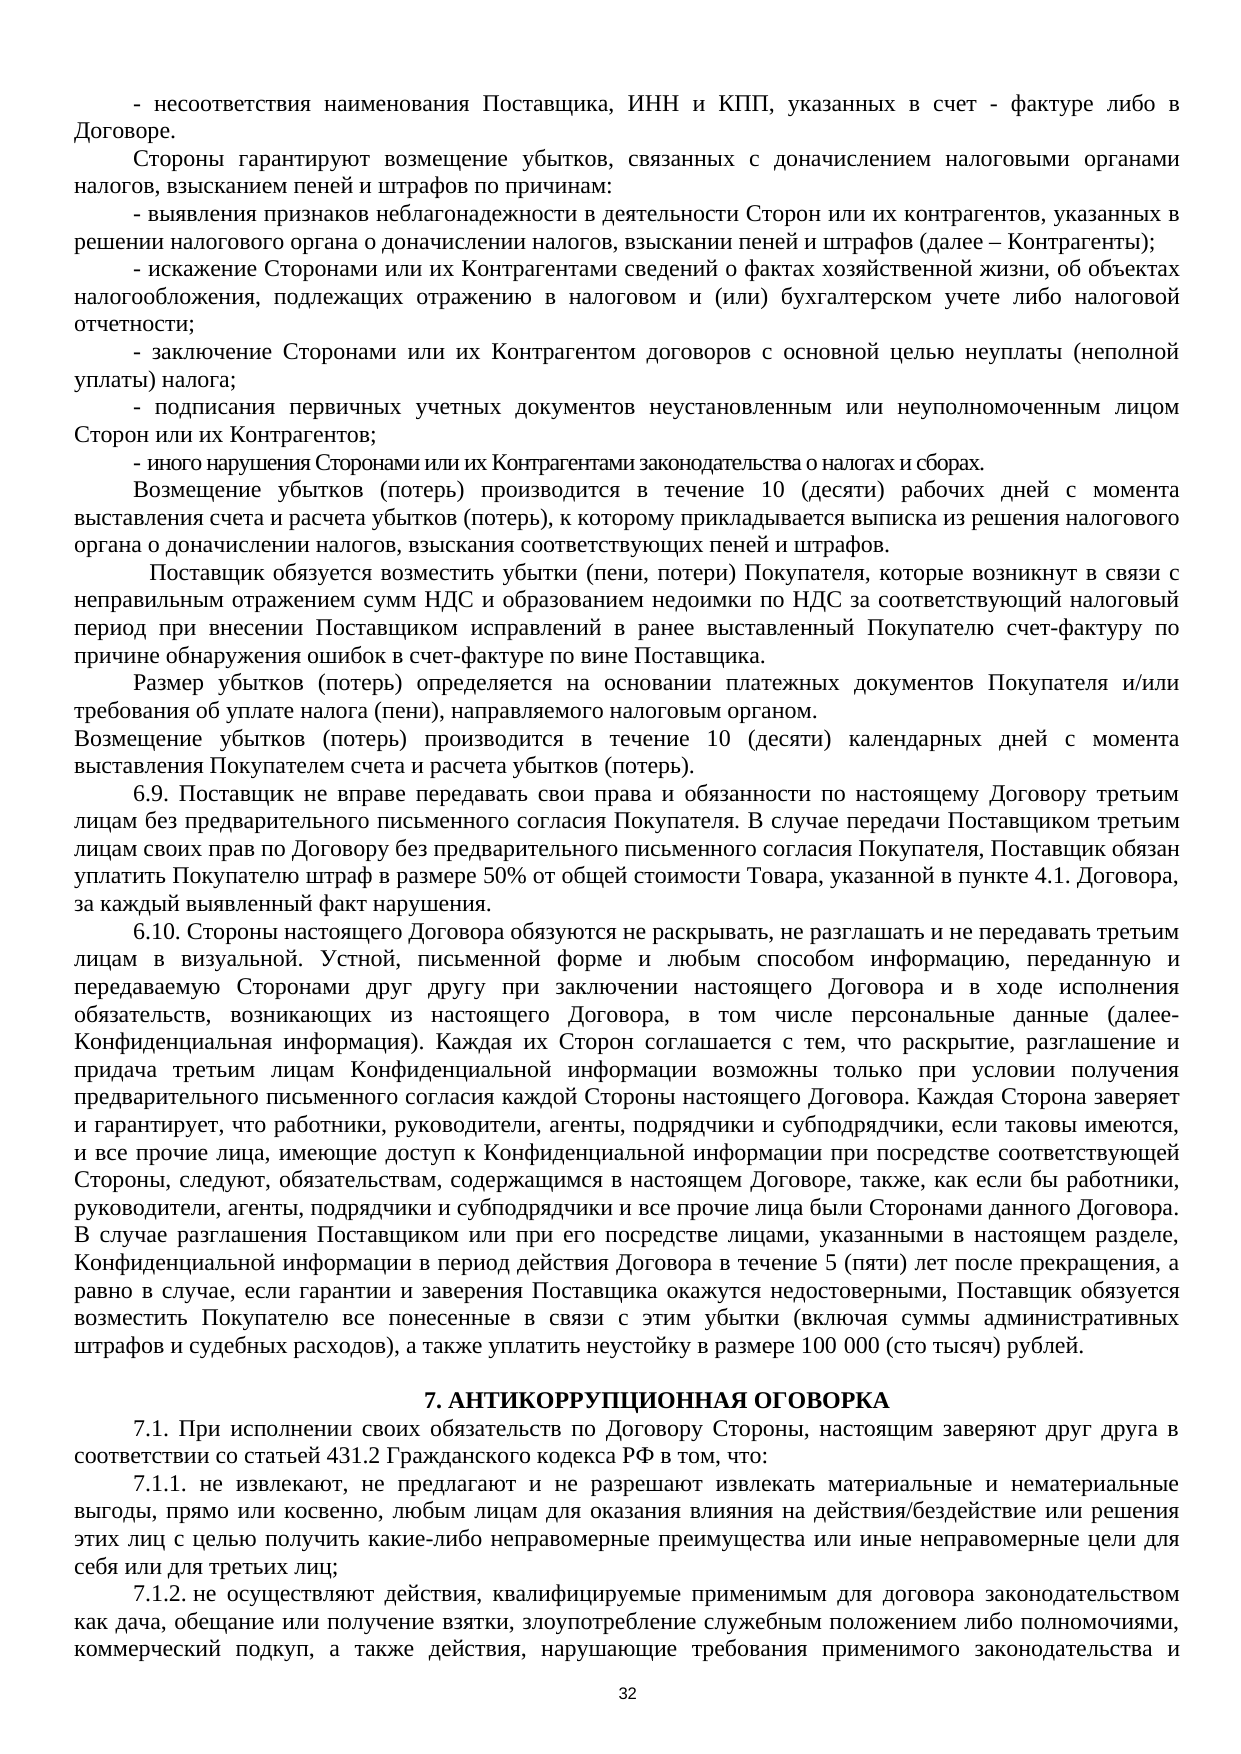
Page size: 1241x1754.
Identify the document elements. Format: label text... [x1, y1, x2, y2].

text - искажение Сторонами или их Контрагентами сведений о фактах хозяйственной жизни, об объектах налогообложения, подлежащих отражению в налоговом и (или) бухгалтерском учете либо налоговой отчетности; [74, 254, 1181, 337]
text 7.1. При исполнении своих обязательств по Договору Стороны, настоящим заверяют друг друга в соответствии со статьей 431.2 Гражданского кодекса РФ в том, что: [74, 1414, 1181, 1469]
text 6.10. Стороны настоящего Договора обязуются не раскрывать, не разглашать и не передавать третьим лицам в визуальной. Устной, письменной форме и любым способом информацию, переданную и передаваемую Сторонами друг другу при заключении настоящего Договора и в ходе исполнения обязательств, возникающих из настоящего Договора, в том числе персональные данные (далее-Конфиденциальная информация). Каждая их Сторон соглашается с тем, что раскрытие, разглашение и придача третьим лицам Конфиденциальной информации возможны только при условии получения предварительного письменного согласия каждой Стороны настоящего Договора. Каждая Сторона заверяет и гарантирует, что работники, руководители, агенты, подрядчики и субподрядчики, если таковы имеются, и все прочие лица, имеющие доступ к Конфиденциальной информации при посредстве соответствующей Стороны, следуют, обязательствам, содержащимся в настоящем Договоре, также, как если бы работники, руководители, агенты, подрядчики и субподрядчики и все прочие лица были Сторонами данного Договора. В случае разглашения Поставщиком или при его посредстве лицами, указанными в настоящем разделе, Конфиденциальной информации в период действия Договора в течение 5 (пяти) лет после прекращения, а равно в случае, если гарантии и заверения Поставщика окажутся недостоверными, Поставщик обязуется возместить Покупателю все понесенные в связи с этим убытки (включая суммы административных штрафов и судебных расходов), а также уплатить неустойку в размере 100 000 (сто тысяч) рублей. [74, 917, 1181, 1358]
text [74, 1579, 1181, 1662]
text 7. АНТИКОРРУПЦИОННАЯ ОГОВОРКА [74, 1386, 1181, 1414]
text - выявления признаков неблагонадежности в деятельности Сторон или их контрагентов, указанных в решении налогового органа о доначислении налогов, взыскании пеней и штрафов (далее – Контрагенты); [74, 199, 1181, 254]
text Возмещение убытков (потерь) производится в течение 10 (десяти) рабочих дней с момента выставления счета и расчета убытков (потерь), к которому прикладывается выписка из решения налогового органа о доначислении налогов, взыскания соответствующих пеней и штрафов. [74, 475, 1181, 558]
text - заключение Сторонами или их Контрагентом договоров с основной целью неуплаты (неполной уплаты) налога; [74, 337, 1181, 392]
text Поставщик обязуется возместить убытки (пени, потери) Покупателя, которые возникнут в связи с неправильным отражением сумм НДС и образованием недоимки по НДС за соответствующий налоговый период при внесении Поставщиком исправлений в ранее выставленный Покупателю счет-фактуру по причине обнаружения ошибок в счет-фактуре по вине Поставщика. [74, 558, 1181, 668]
text - иного нарушения Сторонами или их Контрагентами законодательства о налогах и сборах. [74, 447, 1181, 475]
text 7.1.1. не извлекают, не предлагают и не разрешают извлекать материальные и нематериальные выгоды, прямо или косвенно, любым лицам для оказания влияния на действия/бездействие или решения этих лиц с целью получить какие-либо неправомерные преимущества или иные неправомерные цели для себя или для третьих лиц; [74, 1469, 1181, 1579]
text Возмещение убытков (потерь) производится в течение 10 (десяти) календарных дней с момента выставления Покупателем счета и расчета убытков (потерь). [74, 723, 1181, 779]
text - несоответствия наименования Поставщика, ИНН и КПП, указанных в счет - фактуре либо в Договоре. [74, 89, 1181, 144]
text - подписания первичных учетных документов неустановленным или неуполномоченным лицом Сторон или их Контрагентов; [74, 392, 1181, 447]
text Стороны гарантируют возмещение убытков, связанных с доначислением налоговыми органами налогов, взысканием пеней и штрафов по причинам: [74, 144, 1181, 199]
text Размер убытков (потерь) определяется на основании платежных документов Покупателя и/или требования об уплате налога (пени), направляемого налоговым органом. [74, 668, 1181, 723]
text 6.9. Поставщик не вправе передавать свои права и обязанности по настоящему Договору третьим лицам без предварительного письменного согласия Покупателя. В случае передачи Поставщиком третьим лицам своих прав по Договору без предварительного письменного согласия Покупателя, Поставщик обязан уплатить Покупателю штраф в размере 50% от общей стоимости Товара, указанной в пункте 4.1. Договора, за каждый выявленный факт нарушения. [74, 779, 1181, 917]
